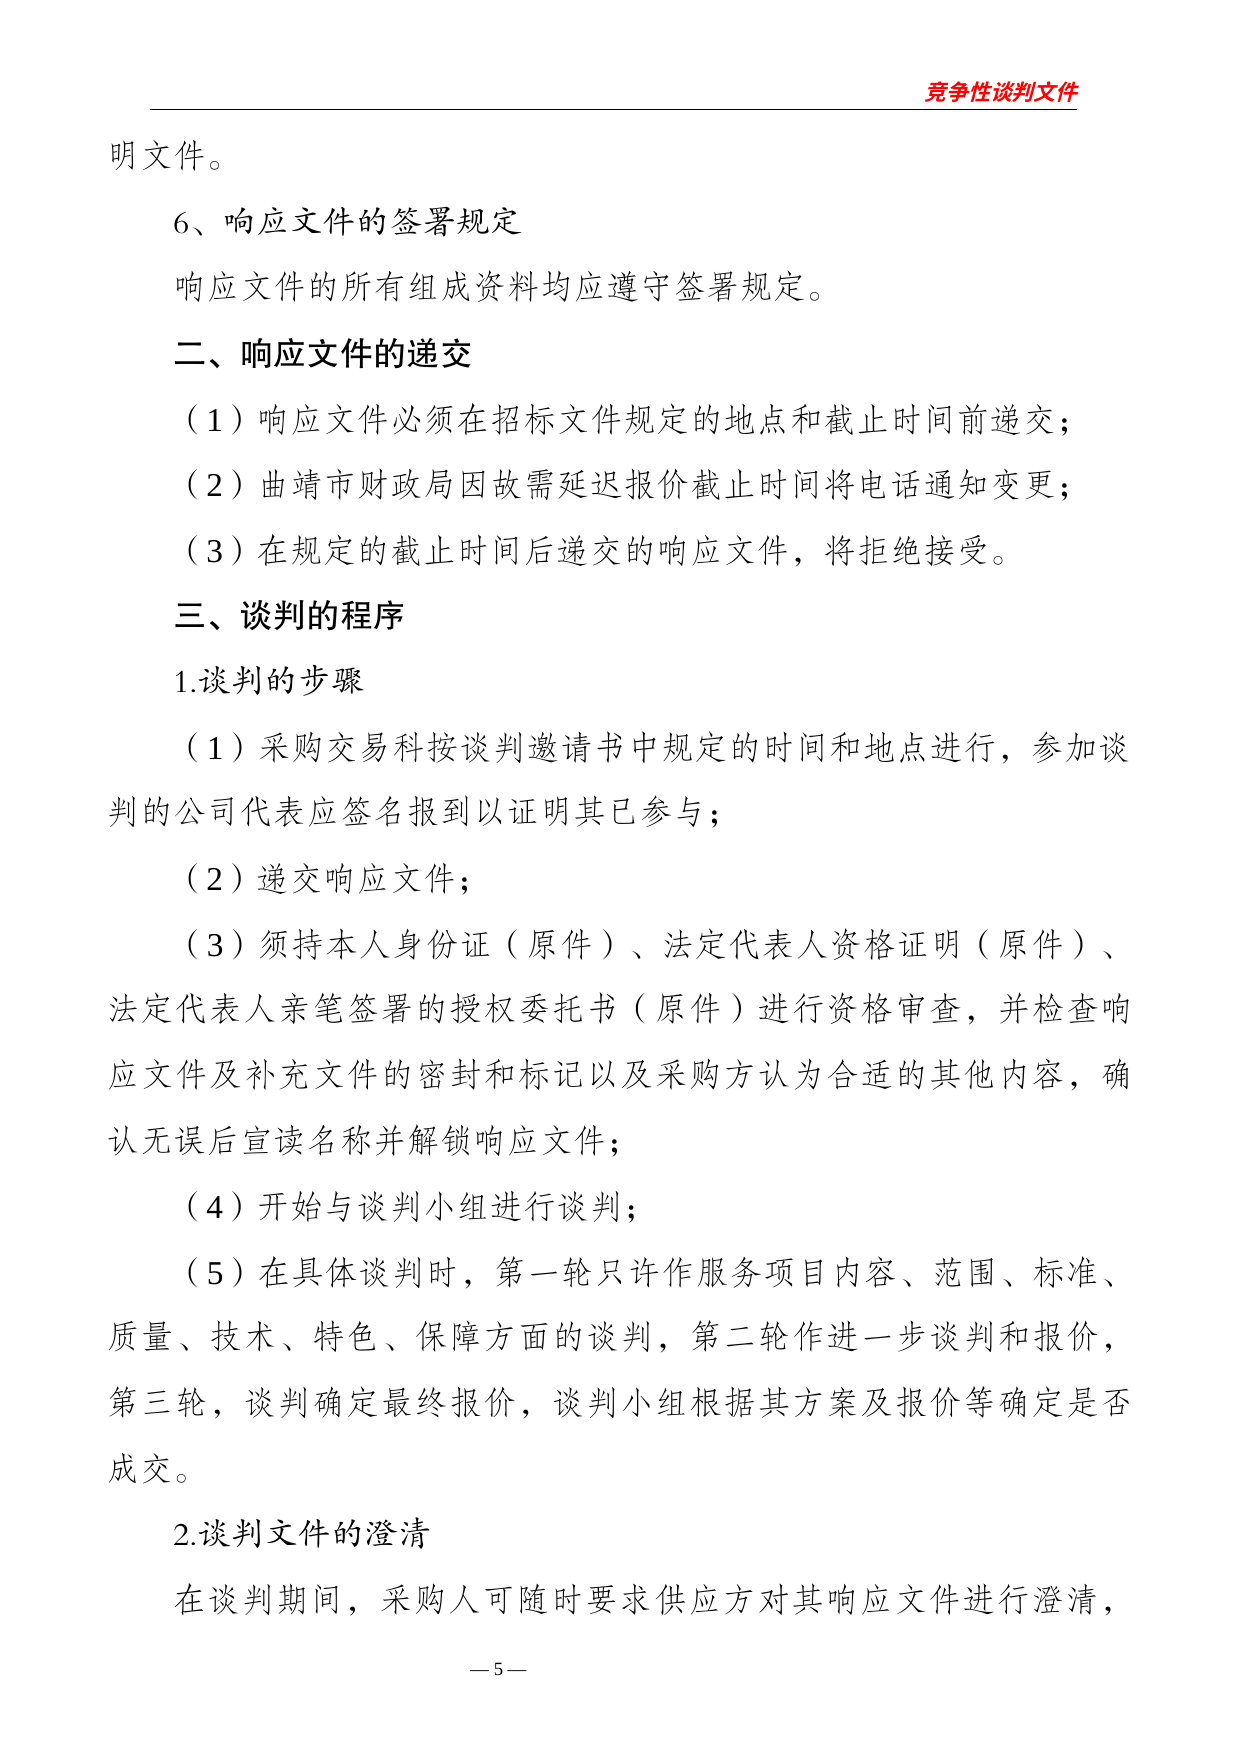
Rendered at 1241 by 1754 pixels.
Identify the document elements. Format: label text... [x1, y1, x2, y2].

text （4）开始与谈判小组进行谈判； [106, 1174, 1134, 1240]
text 二、响应文件的递交 [106, 321, 1134, 387]
text （1）响应文件必须在招标文件规定的地点和截止时间前递交； [106, 387, 1134, 452]
text （3）在规定的截止时间后递交的响应文件，将拒绝接受。 [106, 518, 1134, 583]
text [106, 1568, 1134, 1633]
text （2）递交响应文件； [106, 846, 1134, 912]
text （1）采购交易科按谈判邀请书中规定的时间和地点进行，参加谈判的公司代表应签名报到以证明其已参与； [106, 715, 1134, 846]
text 响应文件的所有组成资料均应遵守签署规定。 [106, 255, 1134, 321]
text （2）曲靖市财政局因故需延迟报价截止时间将电话通知变更； [106, 452, 1134, 518]
text 6、响应文件的签署规定 [106, 190, 1134, 255]
text 三、谈判的程序 [106, 583, 1134, 649]
text （5）在具体谈判时，第一轮只许作服务项目内容、范围、标准、质量、技术、特色、保障方面的谈判，第二轮作进一步谈判和报价，第三轮，谈判确定最终报价，谈判小组根据其方案及报价等确定是否成交。 [106, 1240, 1134, 1502]
text 1.谈判的步骤 [106, 649, 1134, 715]
text （3）须持本人身份证（原件）、法定代表人资格证明（原件）、法定代表人亲笔签署的授权委托书（原件）进行资格审查，并检查响应文件及补充文件的密封和标记以及采购方认为合适的其他内容，确认无误后宣读名称并解锁响应文件； [106, 912, 1134, 1174]
text 2.谈判文件的澄清 [106, 1502, 1134, 1568]
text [106, 124, 1134, 190]
